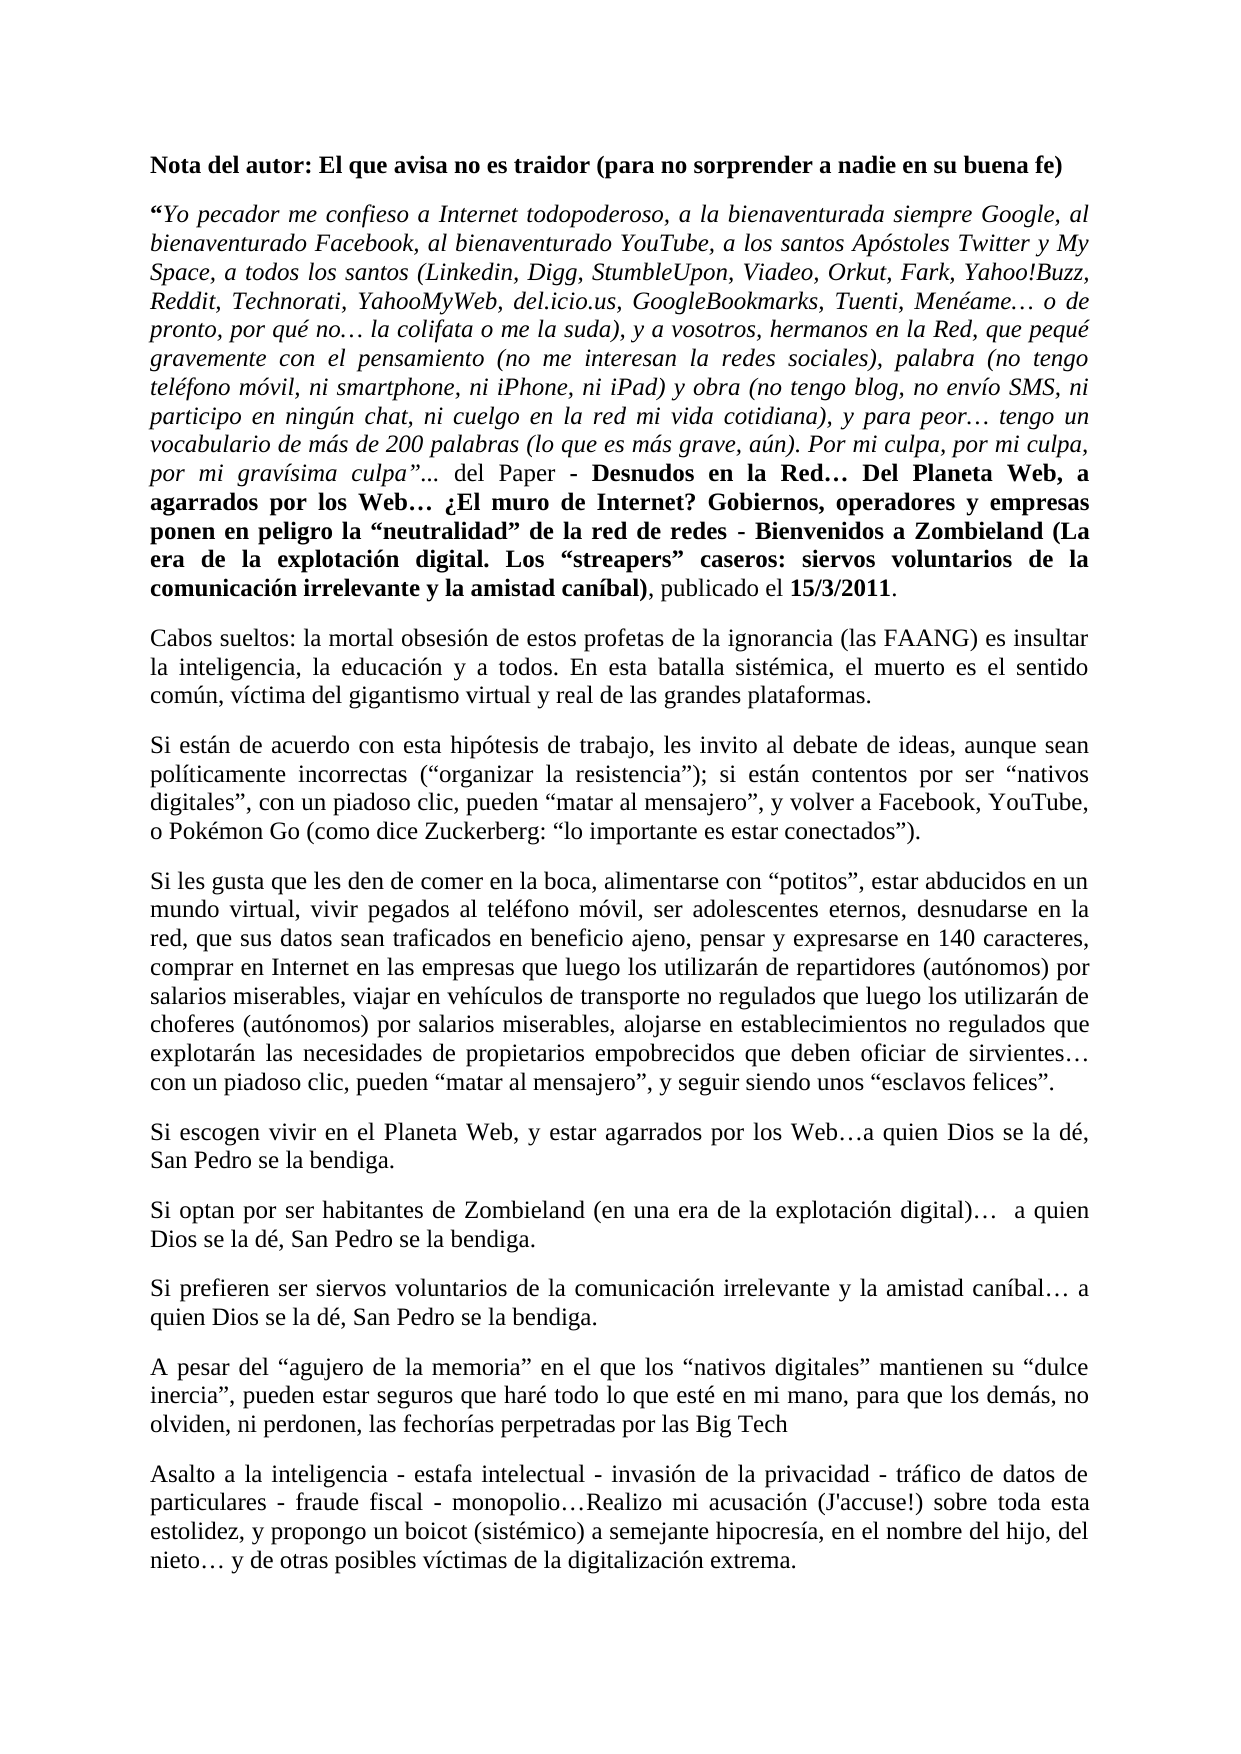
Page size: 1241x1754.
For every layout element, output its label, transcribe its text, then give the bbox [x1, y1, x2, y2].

text Si están de acuerdo con esta hipótesis de trabajo, les invito al debate de ideas, aunque sean políticamente incorrectas (“organizar la resistencia”); si están contentos por ser “nativos digitales”, con un piadoso clic, pueden “matar al mensajero”, y volver a Facebook, YouTube, o Pokémon Go (como dice Zuckerberg: “lo importante es estar conectados”). [150, 730, 1090, 845]
text A pesar del “agujero de la memoria” en el que los “nativos digitales” mantienen su “dulce inercia”, pueden estar seguros que haré todo lo que esté en mi mano, para que los demás, no olviden, ni perdonen, las fechorías perpetradas por las Big Tech [150, 1352, 1090, 1438]
text Si escogen vivir en el Planeta Web, y estar agarrados por los Web…a quien Dios se la dé, San Pedro se la bendiga. [150, 1117, 1090, 1174]
text Si prefieren ser siervos voluntarios de la comunicación irrelevante y la amistad caníbal… a quien Dios se la dé, San Pedro se la bendiga. [150, 1273, 1090, 1331]
text Nota del autor: El que avisa no es traidor (para no sorprender a nadie en su buena fe) [150, 150, 1090, 179]
text “Yo pecador me confieso a Internet todopoderoso, a la bienaventurada siempre Google, al bienaventurado Facebook, al bienaventurado YouTube, a los santos Apóstoles Twitter y My Space, a todos los santos (Linkedin, Digg, StumbleUpon, Viadeo, Orkut, Fark, Yahoo!Buzz, Reddit, Technorati, YahooMyWeb, del.icio.us, GoogleBookmarks, Tuenti, Menéame… o de pronto, por qué no… la colifata o me la suda), y a vosotros, hermanos en la Red, que pequé gravemente con el pensamiento (no me interesan la redes sociales), palabra (no tengo teléfono móvil, ni smartphone, ni iPhone, ni iPad) y obra (no tengo blog, no envío SMS, ni participo en ningún chat, ni cuelgo en la red mi vida cotidiana), y para peor… tengo un vocabulario de más de 200 palabras (lo que es más grave, aún). Por mi culpa, por mi culpa, por mi gravísima culpa”... del Paper - Desnudos en la Red… Del Planeta Web, a agarrados por los Web… ¿El muro de Internet? Gobiernos, operadores y empresas ponen en peligro la “neutralidad” de la red de redes - Bienvenidos a Zombieland (La era de la explotación digital. Los “streapers” caseros: siervos voluntarios de la comunicación irrelevante y la amistad caníbal), publicado el 15/3/2011. [150, 199, 1090, 602]
text Si les gusta que les den de comer en la boca, alimentarse con “potitos”, estar abducidos en un mundo virtual, vivir pegados al teléfono móvil, ser adolescentes eternos, desnudarse en la red, que sus datos sean traficados en beneficio ajeno, pensar y expresarse en 140 caracteres, comprar en Internet en las empresas que luego los utilizarán de repartidores (autónomos) por salarios miserables, viajar en vehículos de transporte no regulados que luego los utilizarán de choferes (autónomos) por salarios miserables, alojarse en establecimientos no regulados que explotarán las necesidades de propietarios empobrecidos que deben oficiar de sirvientes… con un piadoso clic, pueden “matar al mensajero”, y seguir siendo unos “esclavos felices”. [150, 866, 1090, 1096]
text Cabos sueltos: la mortal obsesión de estos profetas de la ignorancia (las FAANG) es insultar la inteligencia, la educación y a todos. En esta batalla sistémica, el muerto es el sentido común, víctima del gigantismo virtual y real de las grandes plataformas. [150, 623, 1090, 709]
text Si optan por ser habitantes de Zombieland (en una era de la explotación digital)… a quien Dios se la dé, San Pedro se la bendiga. [150, 1195, 1090, 1252]
text Asalto a la inteligencia - estafa intelectual - invasión de la privacidad - tráfico de datos de particulares - fraude fiscal - monopolio…Realizo mi acusación (J'accuse!) sobre toda esta estolidez, y propongo un boicot (sistémico) a semejante hipocresía, en el nombre del hijo, del nieto… y de otras posibles víctimas de la digitalización extrema. [150, 1459, 1090, 1574]
